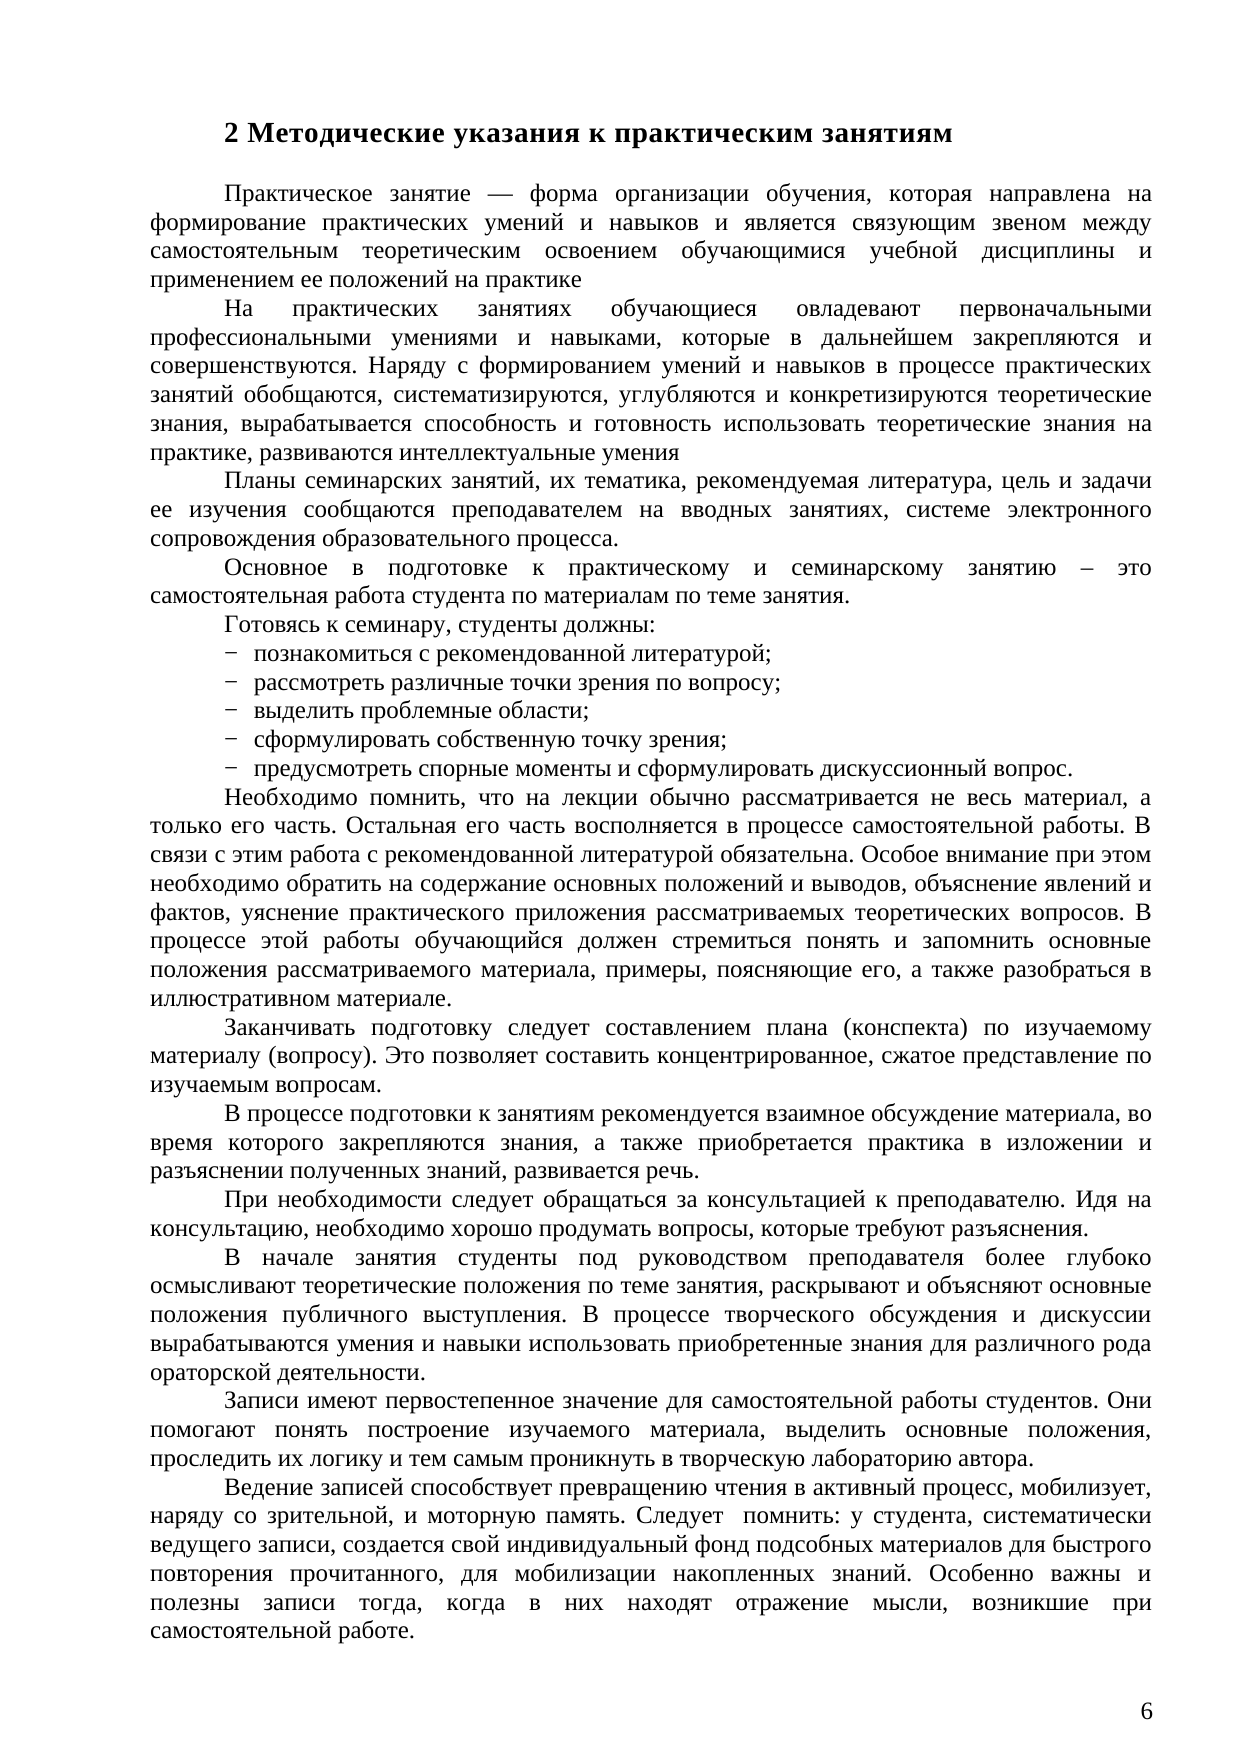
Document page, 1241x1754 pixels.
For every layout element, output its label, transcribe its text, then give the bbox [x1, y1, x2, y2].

text В начале занятия студенты под руководством преподавателя более глубоко осмысливают теоретические положения по теме занятия, раскрывают и объясняют основные положения публичного выступления. В процессе творческого обсуждения и дискуссии вырабатываются умения и навыки использовать приобретенные знания для различного рода ораторской деятельности. [150, 1242, 1153, 1385]
text Записи имеют первостепенное значение для самостоятельной работы студентов. Они помогают понять построение изучаемого материала, выделить основные положения, проследить их логику и тем самым проникнуть в творческую лабораторию автора. [150, 1385, 1153, 1472]
text На практических занятиях обучающиеся овладевают первоначальными профессиональными умениями и навыками, которые в дальнейшем закрепляются и совершенствуются. Наряду с формированием умений и навыков в процессе практических занятий обобщаются, систематизируются, углубляются и конкретизируются теоретические знания, вырабатывается способность и готовность использовать теоретические знания на практике, развиваются интеллектуальные умения [150, 293, 1153, 465]
list выделить проблемные области; [150, 695, 1153, 724]
text Необходимо помнить, что на лекции обычно рассматривается не весь материал, а только его часть. Остальная его часть восполняется в процессе самостоятельной работы. В связи с этим работа с рекомендованной литературой обязательна. Особое внимание при этом необходимо обратить на содержание основных положений и выводов, объяснение явлений и фактов, уяснение практического приложения рассматриваемых теоретических вопросов. В процессе этой работы обучающийся должен стремиться понять и запомнить основные положения рассматриваемого материала, примеры, поясняющие его, а также разобраться в иллюстративном материале. [150, 782, 1153, 1012]
list рассмотреть различные точки зрения по вопросу; [150, 667, 1153, 695]
text Практическое занятие — форма организации обучения, которая направлена на формирование практических умений и навыков и является связующим звеном между самостоятельным теоретическим освоением обучающимися учебной дисциплины и применением ее положений на практике [150, 178, 1153, 293]
text При необходимости следует обращаться за консультацией к преподавателю. Идя на консультацию, необходимо хорошо продумать вопросы, которые требуют разъяснения. [150, 1184, 1153, 1242]
subtitle 2 Методические указания к практическим занятиям [150, 116, 1153, 149]
text Готовясь к семинару, студенты должны: [150, 609, 1153, 638]
text Заканчивать подготовку следует составлением плана (конспекта) по изучаемому материалу (вопросу). Это позволяет составить концентрированное, сжатое представление по изучаемым вопросам. [150, 1012, 1153, 1098]
list познакомиться с рекомендованной литературой; [150, 638, 1153, 667]
text В процессе подготовки к занятиям рекомендуется взаимное обсуждение материала, во время которого закрепляются знания, а также приобретается практика в изложении и разъяснении полученных знаний, развивается речь. [150, 1098, 1153, 1184]
text Планы семинарских занятий, их тематика, рекомендуемая литература, цель и задачи ее изучения сообщаются преподавателем на вводных занятиях, системе электронного сопровождения образовательного процесса. [150, 465, 1153, 552]
text Основное в подготовке к практическому и семинарскому занятию – это самостоятельная работа студента по материалам по теме занятия. [150, 552, 1153, 609]
list сформулировать собственную точку зрения; [150, 724, 1153, 753]
text Ведение записей способствует превращению чтения в активный процесс, мобилизует, наряду со зрительной, и моторную память. Следует помнить: у студента, систематически ведущего записи, создается свой индивидуальный фонд подсобных материалов для быстрого повторения прочитанного, для мобилизации накопленных знаний. Особенно важны и полезны записи тогда, когда в них находят отражение мысли, возникшие при самостоятельной работе. [150, 1472, 1153, 1644]
list предусмотреть спорные моменты и сформулировать дискуссионный вопрос. [150, 753, 1153, 782]
